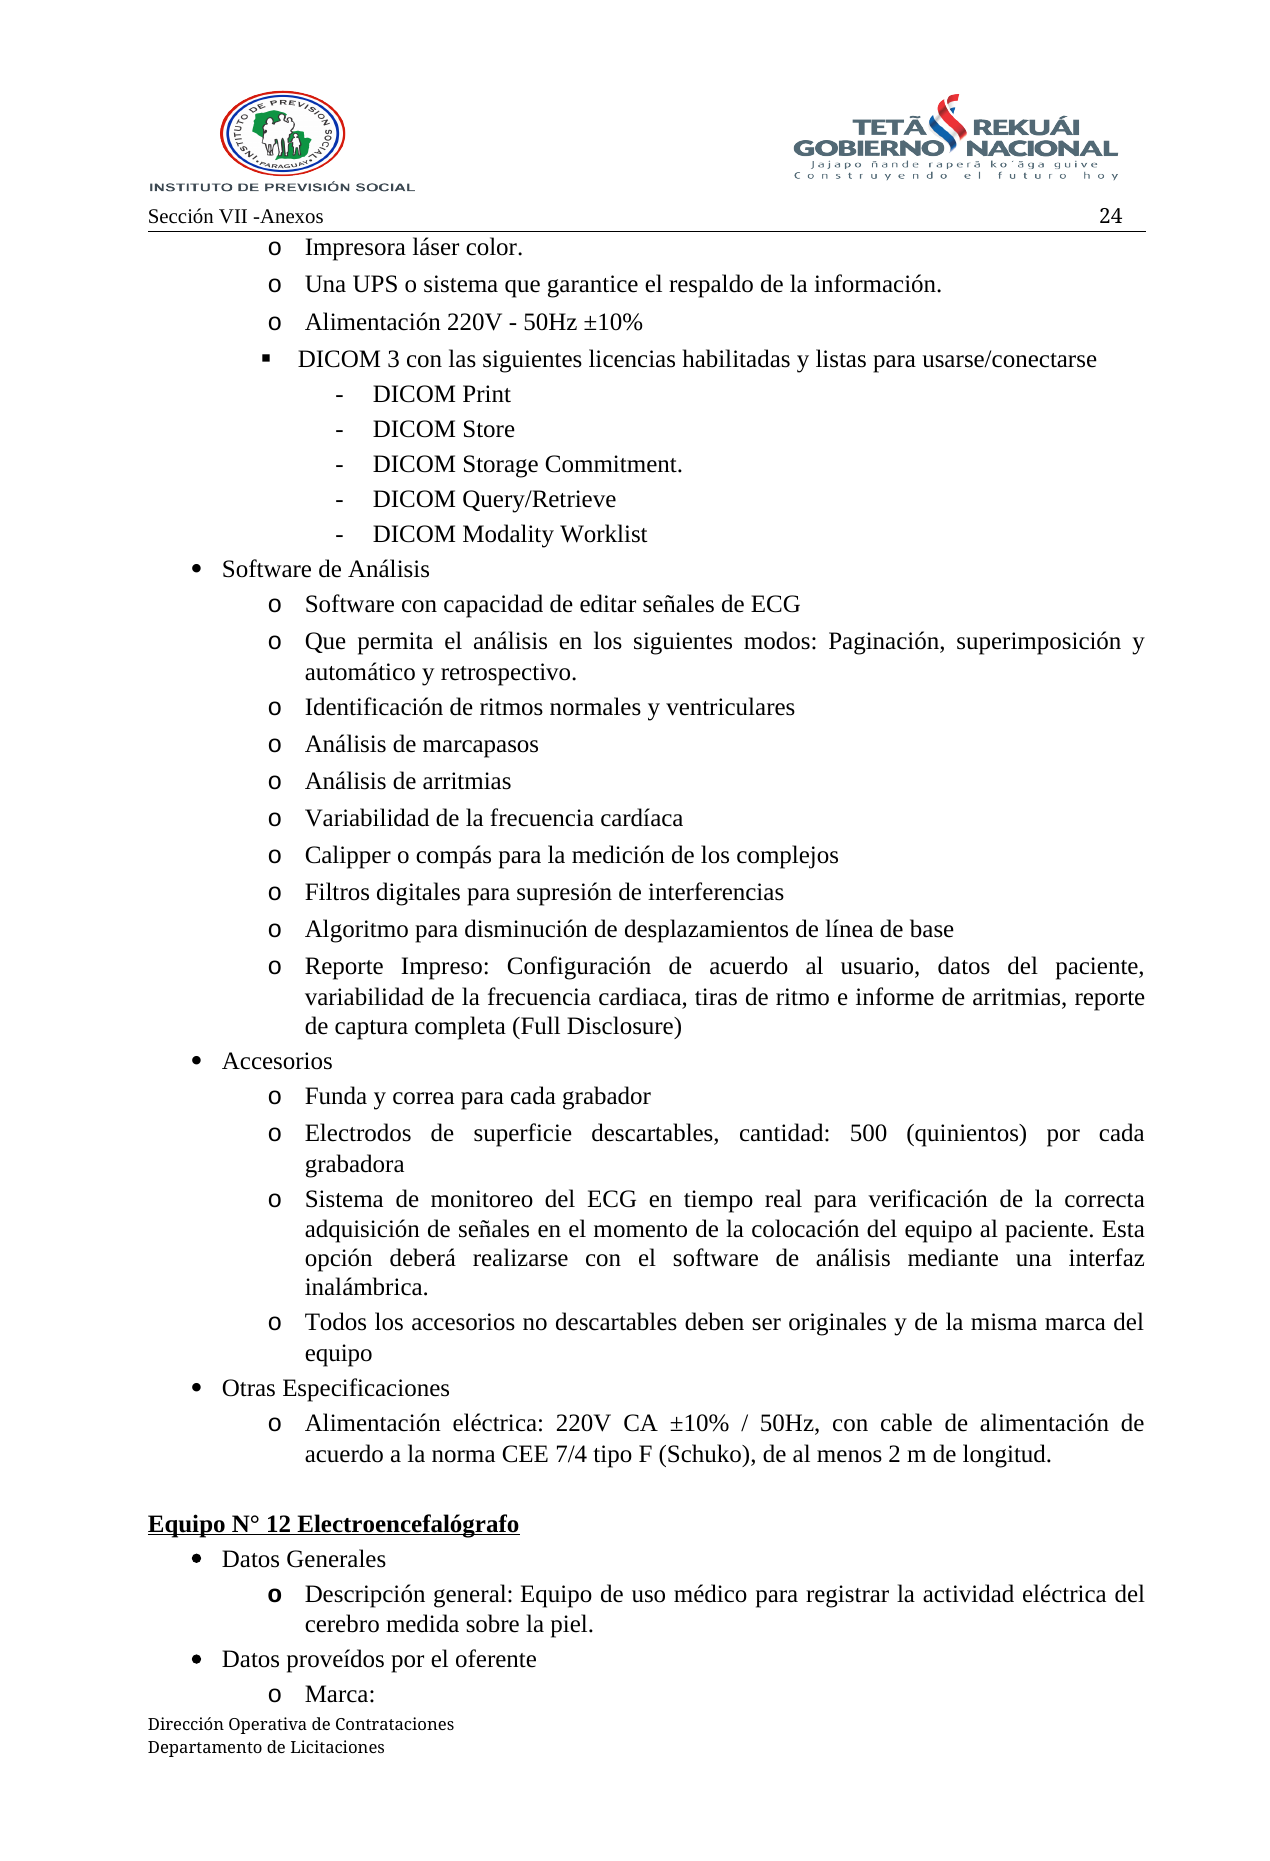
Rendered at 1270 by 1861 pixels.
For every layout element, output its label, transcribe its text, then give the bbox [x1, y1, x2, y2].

list Análisis de marcapasos [267, 729, 1146, 759]
list Descripción general: Equipo de uso médico para registrar la actividad eléctrica del cerebro medida sobre la piel. [267, 1579, 1146, 1638]
list Todos los accesorios no descartables deben ser originales y de la misma marca del equipo [267, 1307, 1146, 1367]
list DICOM Storage Commitment. [335, 449, 1146, 477]
list Datos proveídos por el oferente [192, 1644, 1146, 1673]
list Que permita el análisis en los siguientes modos: Paginación, superimposición y automático y retrospectivo. [267, 626, 1146, 685]
list Análisis de arritmias [267, 766, 1146, 797]
list DICOM Modality Worklist [335, 519, 1146, 547]
list Una UPS o sistema que garantice el respaldo de la información. [267, 269, 1146, 300]
list DICOM Query/Retrieve [335, 484, 1146, 512]
list Reporte Impreso: Configuración de acuerdo al usuario, datos del paciente, variabilidad de la frecuencia cardiaca, tiras de ritmo e informe de arritmias, reporte de captura completa (Full Disclosure) [267, 951, 1146, 1039]
list Identificación de ritmos normales y ventriculares [267, 692, 1146, 722]
list Alimentación 220V - 50Hz ±10% [267, 307, 1146, 337]
list Calipper o compás para la medición de los complejos [267, 840, 1146, 871]
list DICOM Print [335, 379, 1146, 407]
list Otras Especificaciones [192, 1373, 1146, 1402]
list Funda y correa para cada grabador [267, 1081, 1146, 1112]
list Accesorios [192, 1046, 1146, 1074]
list Electrodos de superficie descartables, cantidad: 500 (quinientos) por cada grabadora [267, 1118, 1146, 1177]
list Marca: [267, 1679, 1146, 1710]
list Sistema de monitoreo del ECG en tiempo real para verificación de la correcta adquisición de señales en el momento de la colocación del equipo al paciente. Esta opción deberá realizarse con el software de análisis mediante una interfaz inalámbrica. [267, 1184, 1146, 1301]
list Variabilidad de la frecuencia cardíaca [267, 803, 1146, 834]
text Equipo N° 12 Electroencefalógrafo [148, 1509, 1146, 1537]
list Datos Generales [192, 1544, 1146, 1572]
list DICOM 3 con las siguientes licencias habilitadas y listas para usarse/conectarse [260, 344, 1146, 372]
list Software de Análisis [192, 554, 1146, 582]
list Filtros digitales para supresión de interferencias [267, 877, 1146, 908]
picture [147, 73, 1150, 201]
list Impresora láser color. [267, 232, 1146, 263]
list Algoritmo para disminución de desplazamientos de línea de base [267, 914, 1146, 945]
list Alimentación eléctrica: 220V CA ±10% / 50Hz, con cable de alimentación de acuerdo a la norma CEE 7/4 tipo F (Schuko), de al menos 2 m de longitud. [267, 1408, 1146, 1467]
list DICOM Store [335, 414, 1146, 442]
list Software con capacidad de editar señales de ECG [267, 589, 1146, 619]
